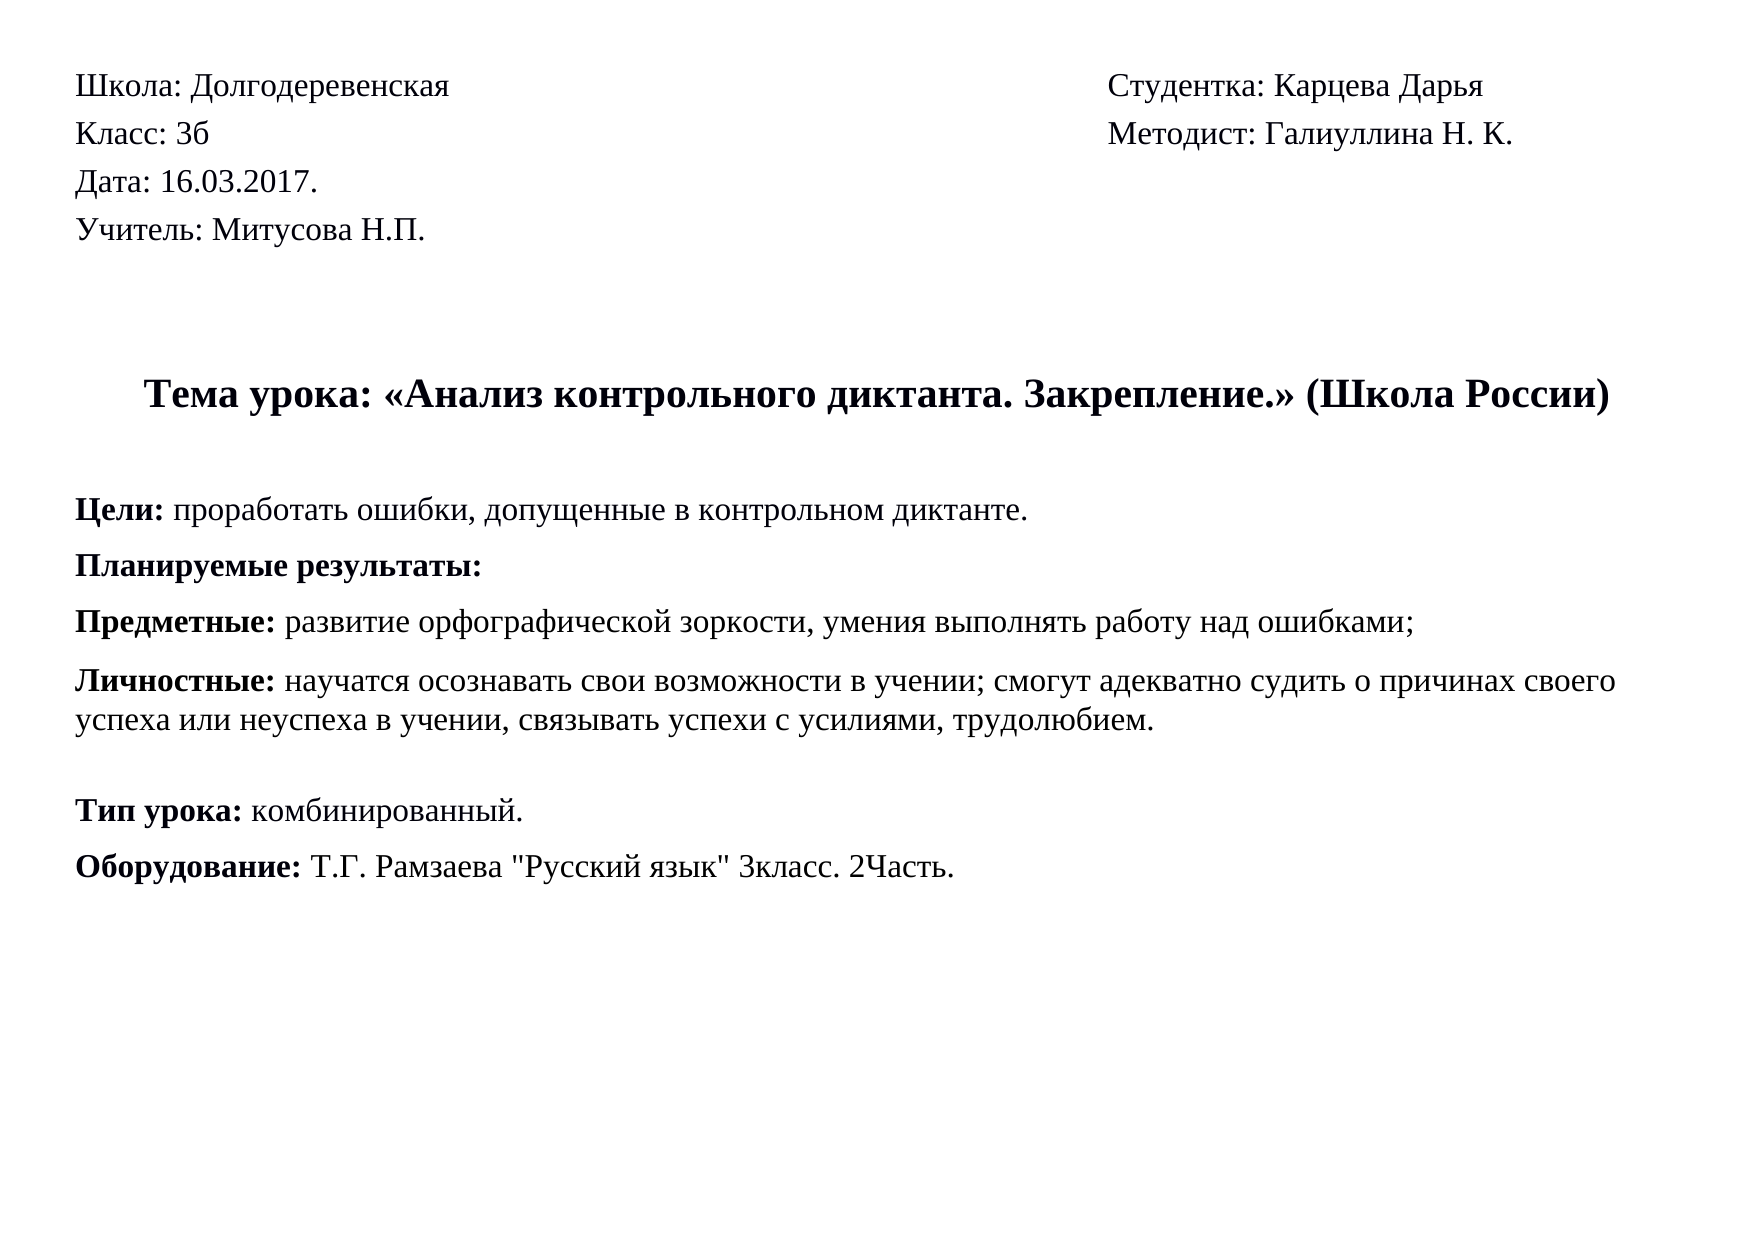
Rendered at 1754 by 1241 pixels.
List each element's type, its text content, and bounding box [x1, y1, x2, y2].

text Предметные: развитие орфографической зоркости, умения выполнять работу над ошибками; [75, 604, 1679, 639]
text Класс: 3б Методист: Галиуллина Н. К. [75, 123, 1679, 150]
text Тема урока: «Анализ контрольного диктанта. Закрепление.» (Школа России) [75, 379, 1315, 414]
text Школа: Долгодеревенская Студентка: Карцева Дарья [1417, 75, 1679, 102]
text Школа: Долгодеревенская Студентка: Карцева Дарья [209, 75, 1406, 102]
text Личностные: научатся осознавать свои возможности в учении; смогут адекватно судить о причинах своего успеха или неуспеха в учении, связывать успехи с усилиями, трудолюбием. [75, 660, 1679, 737]
text Школа: Долгодеревенская Студентка: Карцева Дарья [75, 75, 198, 102]
text Тема урока: «Анализ контрольного диктанта. Закрепление.» (Школа России) [1312, 379, 1602, 414]
text Цели: проработать ошибки, допущенные в контрольном диктанте. [75, 492, 1679, 527]
text Оборудование: Т.Г. Рамзаева "Русский язык" 3класс. 2Часть. [75, 849, 1679, 885]
text Тип урока: комбинированный. [75, 793, 1679, 829]
text Дата: 16.03.2017. [94, 171, 1679, 198]
text Планируемые результаты: [75, 548, 1679, 583]
text Учитель: Митусова Н.П. [75, 219, 1679, 246]
